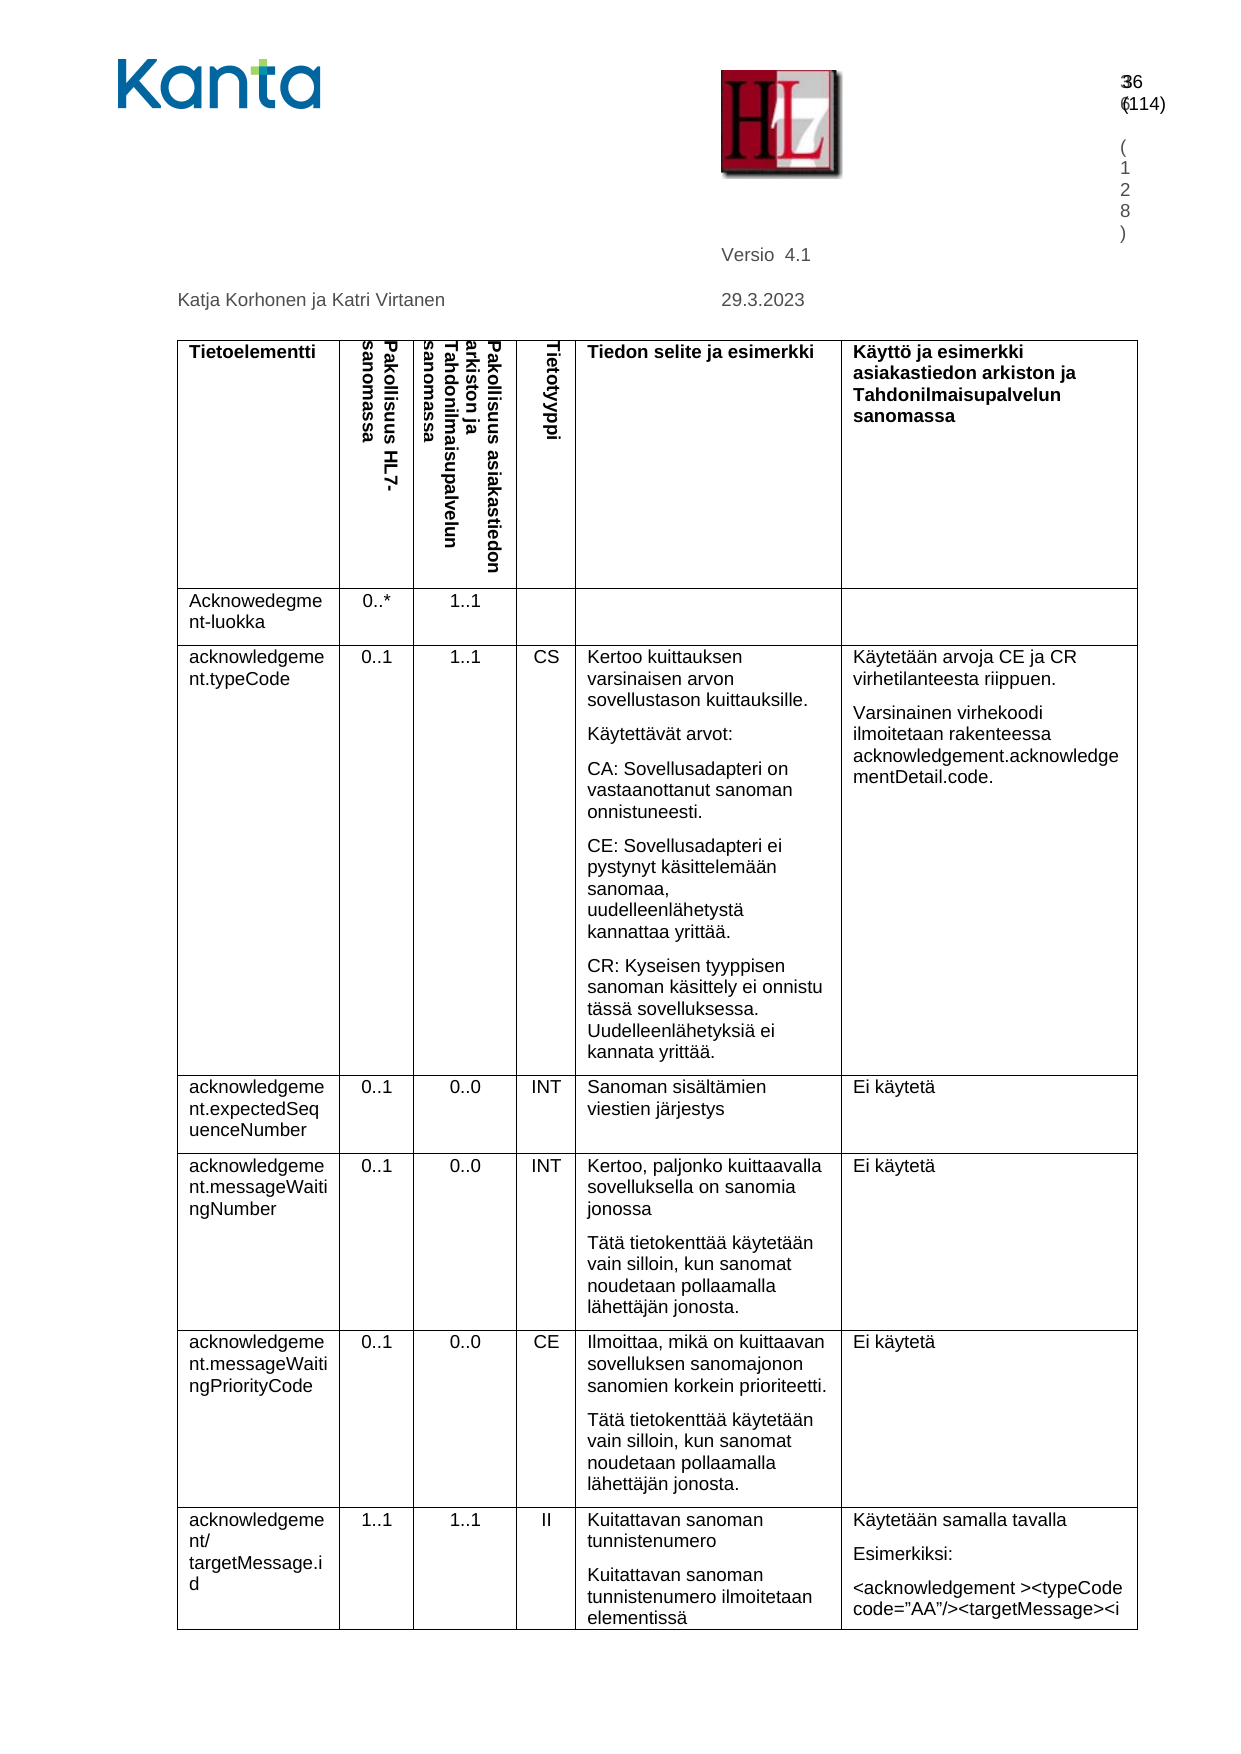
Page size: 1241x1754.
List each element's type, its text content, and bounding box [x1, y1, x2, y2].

table_cell Ei käytetä [842, 1154, 1137, 1330]
table_cell INT [517, 1076, 575, 1153]
table_header Tietotyyppi [517, 341, 575, 588]
table_header Pakollisuus asiakastiedon arkiston ja Tahdonilmaisupalvelun sanomassa [414, 341, 516, 588]
table_cell 0..0 [414, 1331, 516, 1507]
table_cell INT [517, 1154, 575, 1330]
picture [721, 70, 844, 179]
table_cell Kertoo, paljonko kuittaavalla sovelluksella on sanomia jonossa Tätä tietokenttää käytetään vain silloin, kun sanomat noudetaan pollaamalla lähettäjän jonosta. [576, 1154, 841, 1330]
table_header Tiedon selite ja esimerkki [576, 341, 841, 588]
table_cell 1..1 [340, 1508, 413, 1629]
table_cell 0..1 [340, 1154, 413, 1330]
table_cell 0..0 [414, 1076, 516, 1153]
table_cell acknowledgement.messageWaitingNumber [178, 1154, 339, 1330]
table_cell CE [517, 1331, 575, 1507]
table_cell acknowledgement.messageWaitingPriorityCode [178, 1331, 339, 1507]
table_cell Kuitattavan sanoman tunnistenumero Kuitattavan sanoman tunnistenumero ilmoitetaan elementissä <targetMessage><id> Esimerkiksi: <acknowledgement ><typeCode code=”AA”/><targetMessage><id root=”1.2.246.777.10.6280613.18.2004.225.2004.21221”/></targetMessage> [576, 1508, 841, 1629]
table_cell [576, 589, 841, 645]
table_cell Käytetään arvoja CE ja CR virhetilanteesta riippuen. Varsinainen virhekoodi ilmoitetaan rakenteessa acknowledgement.acknowledgementDetail.code. [842, 646, 1137, 1075]
table_cell Sanoman sisältämien viestien järjestys [576, 1076, 841, 1153]
table_cell acknowledgement.typeCode [178, 646, 339, 1075]
table_cell 0..1 [340, 1331, 413, 1507]
table_cell 0..1 [340, 646, 413, 1075]
table_cell Käytetään samalla tavalla Esimerkiksi: <acknowledgement ><typeCode code=”AA”/><targetMessage><id root=”1.2.246.777.10.6280613.18.2004.225.2004.21221”/></targetMessage> </acknowledgement> [842, 1508, 1137, 1629]
table_cell 1..1 [414, 646, 516, 1075]
table_cell acknowledgement.expectedSequenceNumber [178, 1076, 339, 1153]
table_cell Kertoo kuittauksen varsinaisen arvon sovellustason kuittauksille. Käytettävät arvot: CA: Sovellusadapteri on vastaanottanut sanoman onnistuneesti. CE: Sovellusadapteri ei pystynyt käsittelemään sanomaa, uudelleenlähetystä kannattaa yrittää. CR: Kyseisen tyyppisen sanoman käsittely ei onnistu tässä sovelluksessa. Uudelleenlähetyksiä ei kannata yrittää. [576, 646, 841, 1075]
table_cell Ilmoittaa, mikä on kuittaavan sovelluksen sanomajonon sanomien korkein prioriteetti. Tätä tietokenttää käytetään vain silloin, kun sanomat noudetaan pollaamalla lähettäjän jonosta. [576, 1331, 841, 1507]
table_cell [842, 589, 1137, 645]
table_cell CS [517, 646, 575, 1075]
table_cell acknowledgement/targetMessage.id [178, 1508, 339, 1629]
table_cell Ei käytetä [842, 1076, 1137, 1153]
table_cell Acknowedegment-luokka [178, 589, 339, 645]
picture [118, 59, 321, 109]
table_cell 0..0 [414, 1154, 516, 1330]
table_cell Ei käytetä [842, 1331, 1137, 1507]
table_header Pakollisuus HL7-sanomassa [340, 341, 413, 588]
table_cell 0..1 [340, 1076, 413, 1153]
table_header Käyttö ja esimerkki asiakastiedon arkiston ja Tahdonilmaisupalvelun sanomassa [842, 341, 1137, 588]
table_cell 1..1 [414, 1508, 516, 1629]
table_cell 0..* [340, 589, 413, 645]
table_header Tietoelementti [178, 341, 339, 588]
table_cell II [517, 1508, 575, 1629]
table_cell 1..1 [414, 589, 516, 645]
table_cell [517, 589, 575, 645]
